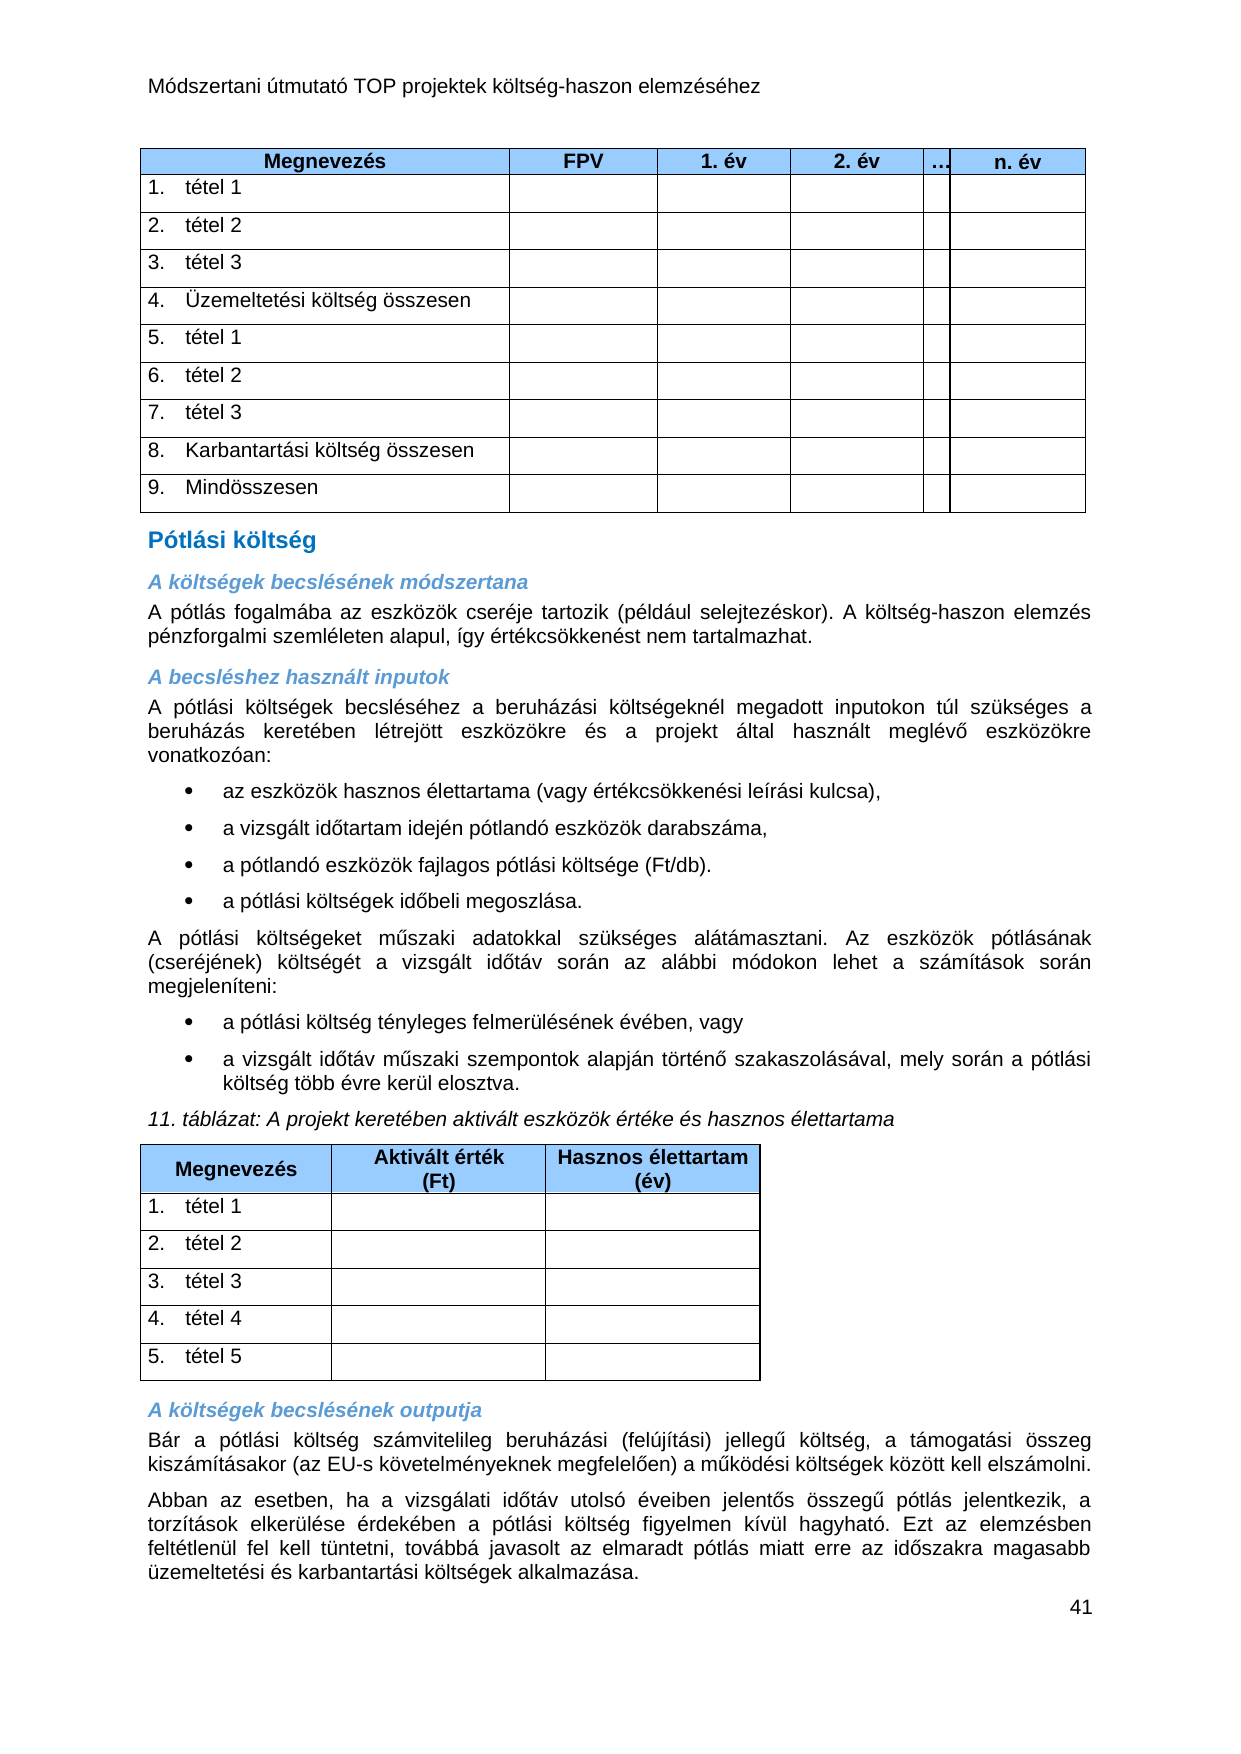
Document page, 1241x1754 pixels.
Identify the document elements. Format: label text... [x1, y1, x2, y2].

table_cell Karbantartási költség összesen [141, 438, 509, 474]
table_cell [791, 400, 923, 437]
table_cell [332, 1194, 545, 1230]
table_cell [658, 400, 790, 437]
subtitle A költségek becslésének módszertana [148, 566, 1093, 594]
table_cell [510, 363, 657, 399]
table_cell [658, 288, 790, 324]
table_cell tétel 4 [141, 1306, 331, 1342]
table_cell [332, 1269, 545, 1305]
table_cell [924, 175, 949, 212]
table_cell [791, 213, 923, 249]
list a vizsgált időtartam idején pótlandó eszközök darabszáma, [185, 816, 1093, 840]
table_cell [658, 213, 790, 249]
subtitle A becsléshez használt inputok [148, 661, 1093, 689]
table_cell [951, 250, 1085, 287]
text 11. táblázat: A projekt keretében aktivált eszközök értéke és hasznos élettartama [148, 1107, 1093, 1131]
table_header … [924, 149, 949, 174]
table_cell [951, 213, 1085, 249]
table_cell [951, 438, 1085, 474]
table_cell tétel 3 [141, 250, 509, 287]
table_cell [924, 475, 949, 512]
table_cell [658, 250, 790, 287]
table_cell tétel 1 [141, 1194, 331, 1230]
table_cell [546, 1344, 759, 1380]
table_cell [951, 325, 1085, 362]
table_header FPV [510, 149, 657, 174]
subtitle Pótlási költség [148, 525, 1093, 553]
table_cell [332, 1231, 545, 1267]
table_header Hasznos élettartam (év) [546, 1145, 759, 1192]
text Abban az esetben, ha a vizsgálati időtáv utolsó éveiben jelentős összegű pótlás jelentkezik, a torzítások elkerülése érdekében a pótlási költség figyelmen kívül hagyható. Ezt az elemzésben feltétlenül fel kell tüntetni, továbbá javasolt az elmaradt pótlás miatt erre az időszakra magasabb üzemeltetési és karbantartási költségek alkalmazása. [148, 1488, 1093, 1584]
table_cell [791, 438, 923, 474]
table_cell [951, 288, 1085, 324]
table_cell [791, 288, 923, 324]
list a pótlási költség tényleges felmerülésének évében, vagy [185, 1010, 1093, 1034]
table_cell [510, 400, 657, 437]
text Bár a pótlási költség számvitelileg beruházási (felújítási) jellegű költség, a támogatási összeg kiszámításakor (az EU-s követelményeknek megfelelően) a működési költségek között kell elszámolni. [148, 1428, 1093, 1476]
list a pótlandó eszközök fajlagos pótlási költsége (Ft/db). [185, 852, 1093, 877]
table_header n. év [951, 149, 1085, 174]
table_cell [332, 1344, 545, 1380]
table_cell [510, 250, 657, 287]
list az eszközök hasznos élettartama (vagy értékcsökkenési leírási kulcsa), [185, 779, 1093, 803]
table_cell [791, 475, 923, 512]
table_header 2. év [791, 149, 923, 174]
table_cell tétel 3 [141, 1269, 331, 1305]
subtitle A költségek becslésének outputja [148, 1393, 1093, 1422]
table_cell [546, 1194, 759, 1230]
table_cell [924, 400, 949, 437]
table_cell tétel 1 [141, 325, 509, 362]
table_cell tétel 5 [141, 1344, 331, 1380]
table_cell [924, 288, 949, 324]
table_cell [658, 363, 790, 399]
text A pótlás fogalmába az eszközök cseréje tartozik (például selejtezéskor). A költség-haszon elemzés pénzforgalmi szemléleten alapul, így értékcsökkenést nem tartalmazhat. [148, 600, 1093, 648]
table_cell [924, 325, 949, 362]
table_cell [510, 475, 657, 512]
table_header 1. év [658, 149, 790, 174]
table_cell [951, 400, 1085, 437]
table_cell [658, 325, 790, 362]
table_cell [510, 438, 657, 474]
table_cell tétel 2 [141, 213, 509, 249]
text A pótlási költségek becsléséhez a beruházási költségeknél megadott inputokon túl szükséges a beruházás keretében létrejött eszközökre és a projekt által használt meglévő eszközökre vonatkozóan: [148, 695, 1093, 767]
table_cell [546, 1269, 759, 1305]
table_cell [510, 175, 657, 212]
table_cell tétel 3 [141, 400, 509, 437]
table_cell [791, 175, 923, 212]
table_cell [546, 1231, 759, 1267]
table_cell Mindösszesen [141, 475, 509, 512]
table_cell Üzemeltetési költség összesen [141, 288, 509, 324]
table_cell [510, 288, 657, 324]
table_cell [510, 325, 657, 362]
table_cell [924, 213, 949, 249]
table_cell tétel 2 [141, 363, 509, 399]
list a pótlási költségek időbeli megoszlása. [185, 889, 1093, 913]
table_header Aktivált érték (Ft) [332, 1145, 545, 1192]
table_cell [791, 250, 923, 287]
table_cell [924, 363, 949, 399]
table_cell [951, 175, 1085, 212]
table_cell tétel 2 [141, 1231, 331, 1267]
table_cell [658, 438, 790, 474]
table_cell [924, 438, 949, 474]
table_cell [332, 1306, 545, 1342]
table_cell [951, 363, 1085, 399]
table_cell [951, 475, 1085, 512]
table_cell tétel 1 [141, 175, 509, 212]
table_cell [658, 475, 790, 512]
table_cell [546, 1306, 759, 1342]
table_header Megnevezés [141, 149, 509, 174]
table_cell [658, 175, 790, 212]
table_cell [791, 325, 923, 362]
table_header Megnevezés [141, 1145, 331, 1192]
table_cell [924, 250, 949, 287]
list a vizsgált időtáv műszaki szempontok alapján történő szakaszolásával, mely során a pótlási költség több évre kerül elosztva. [185, 1047, 1093, 1094]
table_cell [510, 213, 657, 249]
table_cell [791, 363, 923, 399]
text A pótlási költségeket műszaki adatokkal szükséges alátámasztani. Az eszközök pótlásának (cseréjének) költségét a vizsgált időtáv során az alábbi módokon lehet a számítások során megjeleníteni: [148, 926, 1093, 997]
